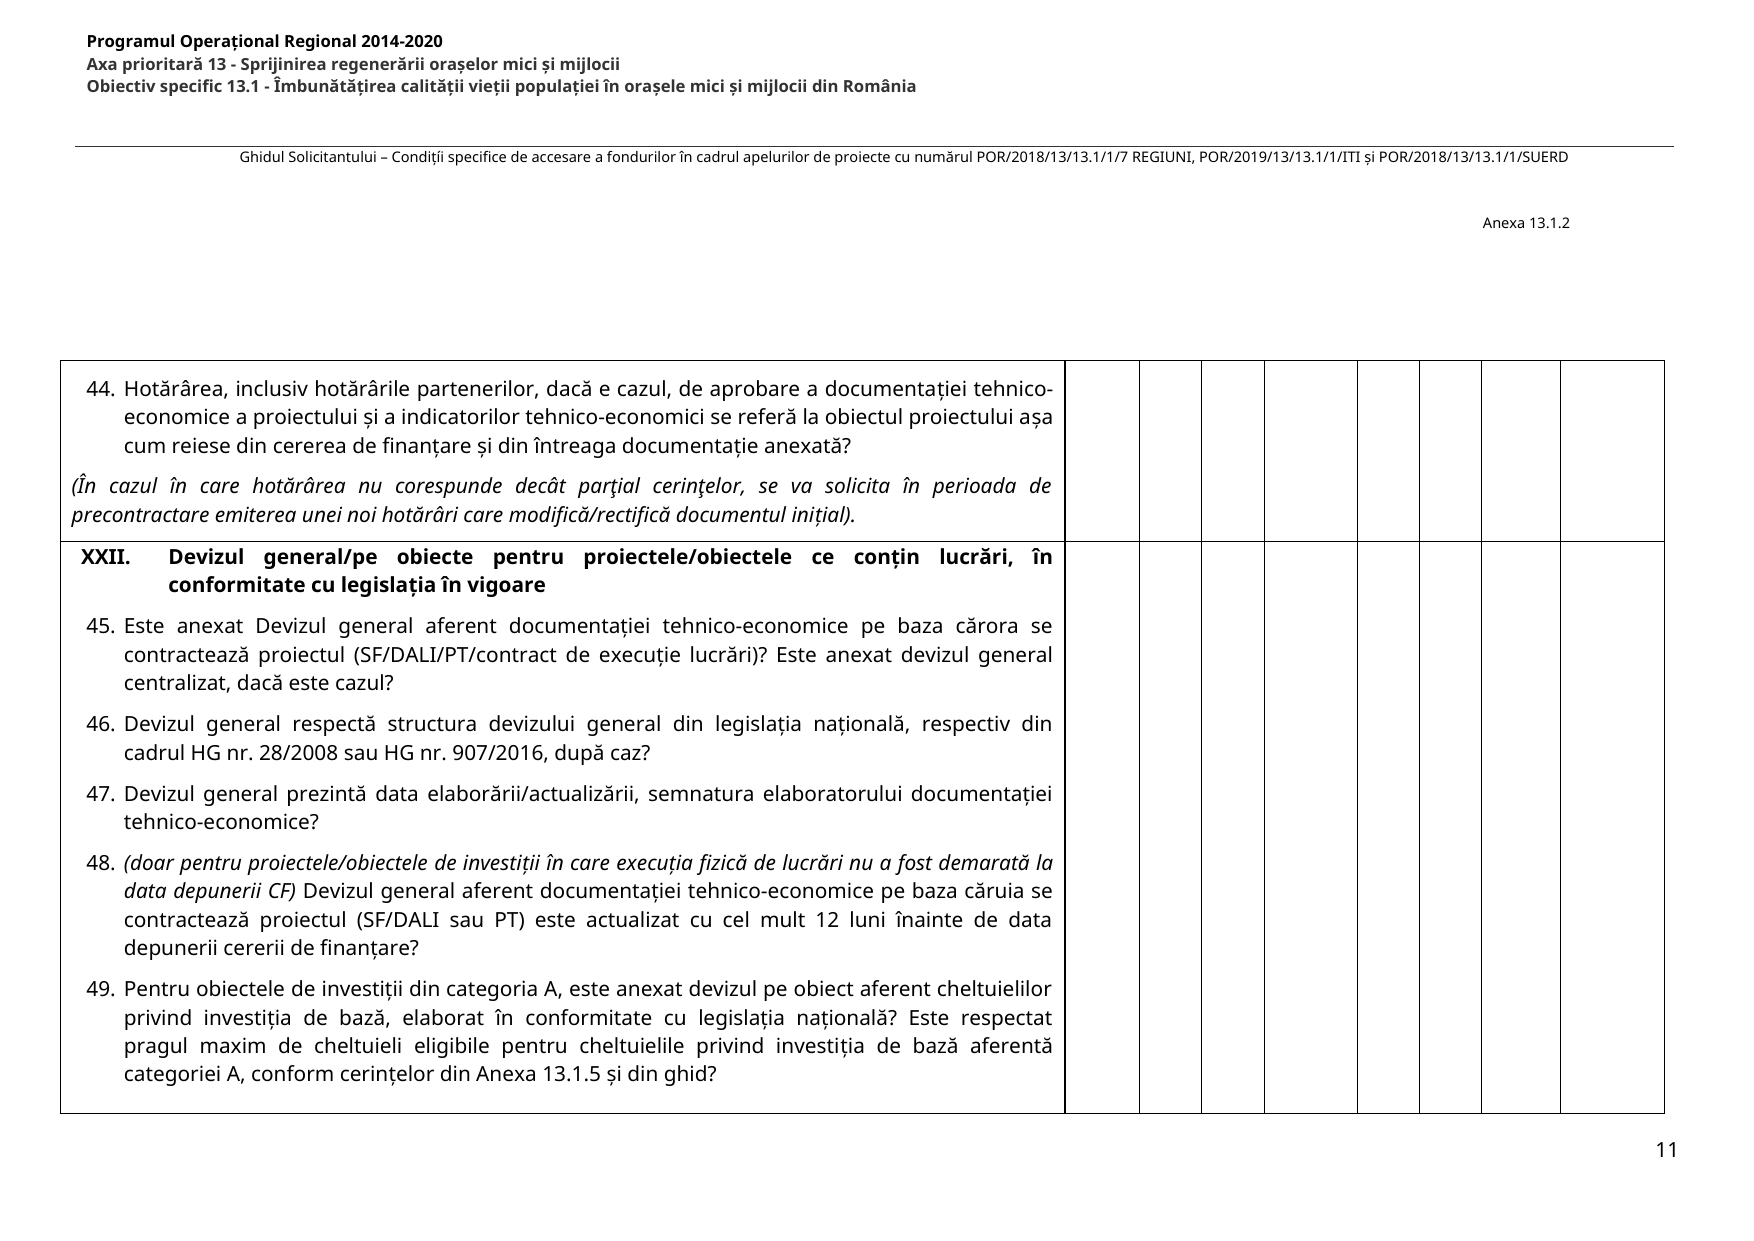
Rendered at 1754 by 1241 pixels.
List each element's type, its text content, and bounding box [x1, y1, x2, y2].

table_cell [1265, 361, 1357, 541]
table_cell [1265, 542, 1357, 1113]
table_cell [1140, 361, 1201, 541]
table_cell [1420, 361, 1481, 541]
table_cell [1561, 361, 1664, 541]
table_cell [1140, 542, 1201, 1113]
table_cell [1482, 542, 1560, 1113]
table_cell [1066, 361, 1139, 541]
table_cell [61, 361, 1064, 541]
table_cell [1202, 361, 1264, 541]
table_cell [1202, 542, 1264, 1113]
table_cell [1420, 542, 1481, 1113]
table_cell [1482, 361, 1560, 541]
table_cell [1358, 361, 1419, 541]
table_cell [1561, 542, 1664, 1113]
table_cell [1066, 542, 1139, 1113]
table_cell Devizul general/pe obiecte pentru proiectele/obiectele ce conţin lucrări, în conformitate cu legislația în vigoare Este anexat Devizul general aferent documentației tehnico-economice pe baza cărora se contractează proiectul (SF/DALI/PT/contract de execuție lucrări)? Este anexat devizul general centralizat, dacă este cazul? Devizul general respectă structura devizului general din legislația națională, respectiv din cadrul HG nr. 28/2008 sau HG nr. 907/2016, după caz? Devizul general prezintă data elaborării/actualizării, semnatura elaboratorului documentației tehnico-economice? (doar pentru proiectele/obiectele de investiții în care execuția fizică de lucrări nu a fost demarată la data depunerii CF) Devizul general aferent documentației tehnico-economice pe baza căruia se contractează proiectul (SF/DALI sau PT) este actualizat cu cel mult 12 luni înainte de data depunerii cererii de finanţare? Pentru obiectele de investiții din categoria A, este anexat devizul pe obiect aferent cheltuielilor privind investiţia de bază, elaborat în conformitate cu legislația națională? Este respectat pragul maxim de cheltuieli eligibile pentru cheltuielile privind investiţia de bază aferentă categoriei A, conform cerinţelor din Anexa 13.1.5 şi din ghid? [61, 542, 1064, 1113]
table_cell [1358, 542, 1419, 1113]
